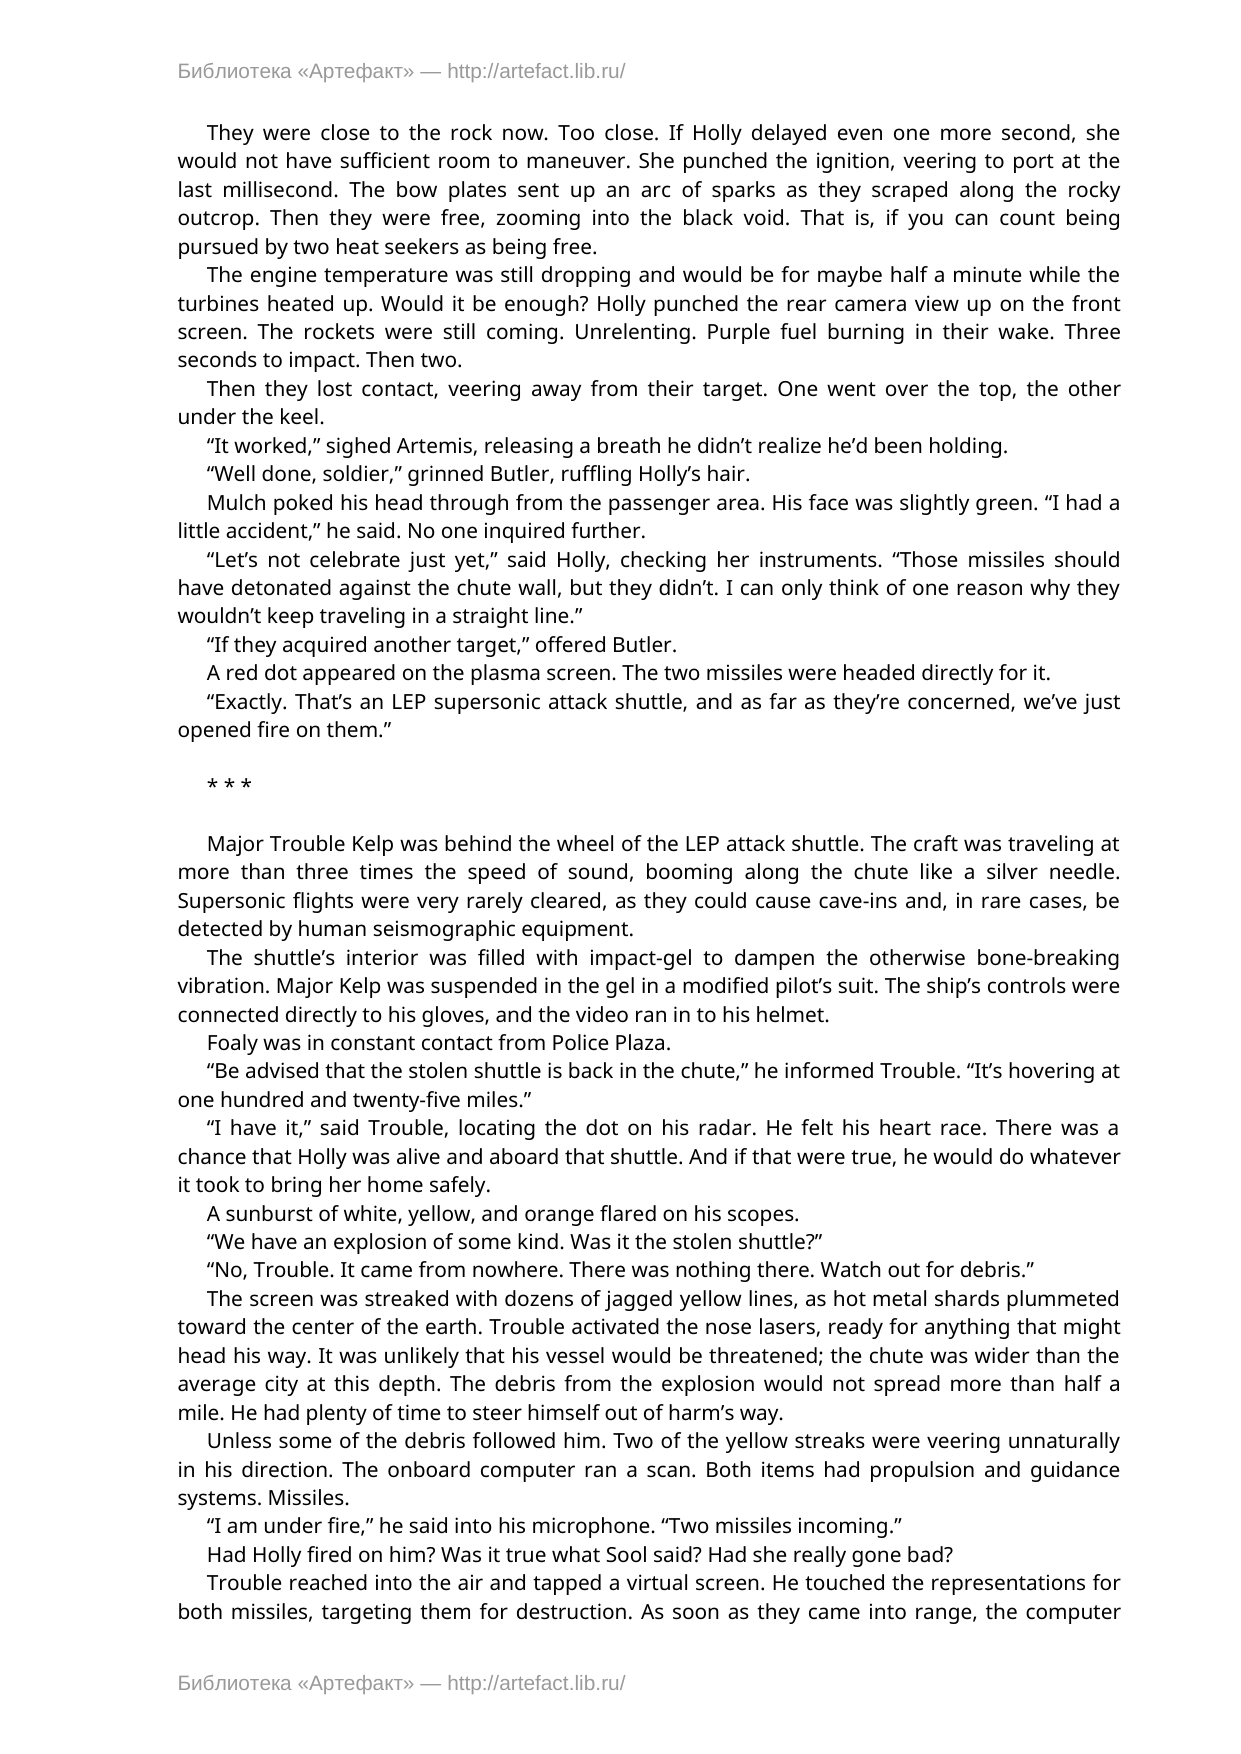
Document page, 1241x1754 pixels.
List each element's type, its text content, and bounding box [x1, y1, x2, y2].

text The engine temperature was still dropping and would be for maybe half a minute while the turbines heated up. Would it be enough? Holly punched the rear camera view up on the front screen. The rockets were still coming. Unrelenting. Purple fuel burning in their wake. Three seconds to impact. Then two. [177, 260, 1122, 374]
text “I am under fire,” he said into his microphone. “Two missiles incoming.” [177, 1512, 1122, 1540]
text Then they lost contact, veering away from their target. One went over the top, the other under the keel. [177, 374, 1122, 431]
text A red dot appeared on the plasma screen. The two missiles were headed directly for it. [177, 658, 1122, 687]
text “I have it,” said Trouble, locating the dot on his radar. He felt his heart race. There was a chance that Holly was alive and aboard that shuttle. And if that were true, he would do whatever it took to bring her home safely. [177, 1113, 1122, 1199]
text Unless some of the debris followed him. Two of the yellow streaks were veering unnaturally in his direction. The onboard computer ran a scan. Both items had propulsion and guidance systems. Missiles. [177, 1426, 1122, 1512]
text “Be advised that the stolen shuttle is back in the chute,” he informed Trouble. “It’s hovering at one hundred and twenty-five miles.” [177, 1057, 1122, 1113]
text Foaly was in constant contact from Police Plaza. [177, 1028, 1122, 1057]
text “Well done, soldier,” grinned Butler, ruffling Holly’s hair. [177, 459, 1122, 488]
text “It worked,” sighed Artemis, releasing a breath he didn’t realize he’d been holding. [177, 431, 1122, 459]
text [177, 1568, 1122, 1625]
text Mulch poked his head through from the passenger area. His face was slightly green. “I had a little accident,” he said. No one inquired further. [177, 488, 1122, 545]
text “If they acquired another target,” offered Butler. [177, 630, 1122, 658]
text * * * [177, 772, 1122, 801]
text Had Holly fired on him? Was it true what Sool said? Had she really gone bad? [177, 1540, 1122, 1568]
text The shuttle’s interior was filled with impact-gel to dampen the otherwise bone-breaking vibration. Major Kelp was suspended in the gel in a modified pilot’s suit. The ship’s controls were connected directly to his gloves, and the video ran in to his helmet. [177, 943, 1122, 1028]
text The screen was streaked with dozens of jagged yellow lines, as hot metal shards plummeted toward the center of the earth. Trouble activated the nose lasers, ready for anything that might head his way. It was unlikely that his vessel would be threatened; the chute was wider than the average city at this depth. The debris from the explosion would not spread more than half a mile. He had plenty of time to steer himself out of harm’s way. [177, 1284, 1122, 1426]
text “Exactly. That’s an LEP supersonic attack shuttle, and as far as they’re concerned, we’ve just opened fire on them.” [177, 687, 1122, 744]
text A sunburst of white, yellow, and orange flared on his scopes. [177, 1199, 1122, 1227]
text “Let’s not celebrate just yet,” said Holly, checking her instruments. “Those missiles should have detonated against the chute wall, but they didn’t. I can only think of one reason why they wouldn’t keep traveling in a straight line.” [177, 545, 1122, 630]
text “No, Trouble. It came from nowhere. There was nothing there. Watch out for debris.” [177, 1256, 1122, 1284]
text They were close to the rock now. Too close. If Holly delayed even one more second, she would not have sufficient room to maneuver. She punched the ignition, veering to port at the last millisecond. The bow plates sent up an arc of sparks as they scraped along the rocky outcrop. Then they were free, zooming into the black void. That is, if you can count being pursued by two heat seekers as being free. [177, 118, 1122, 260]
text Major Trouble Kelp was behind the wheel of the LEP attack shuttle. The craft was traveling at more than three times the speed of sound, booming along the chute like a silver needle. Supersonic flights were very rarely cleared, as they could cause cave-ins and, in rare cases, be detected by human seismographic equipment. [177, 829, 1122, 943]
text “We have an explosion of some kind. Was it the stolen shuttle?” [177, 1227, 1122, 1256]
